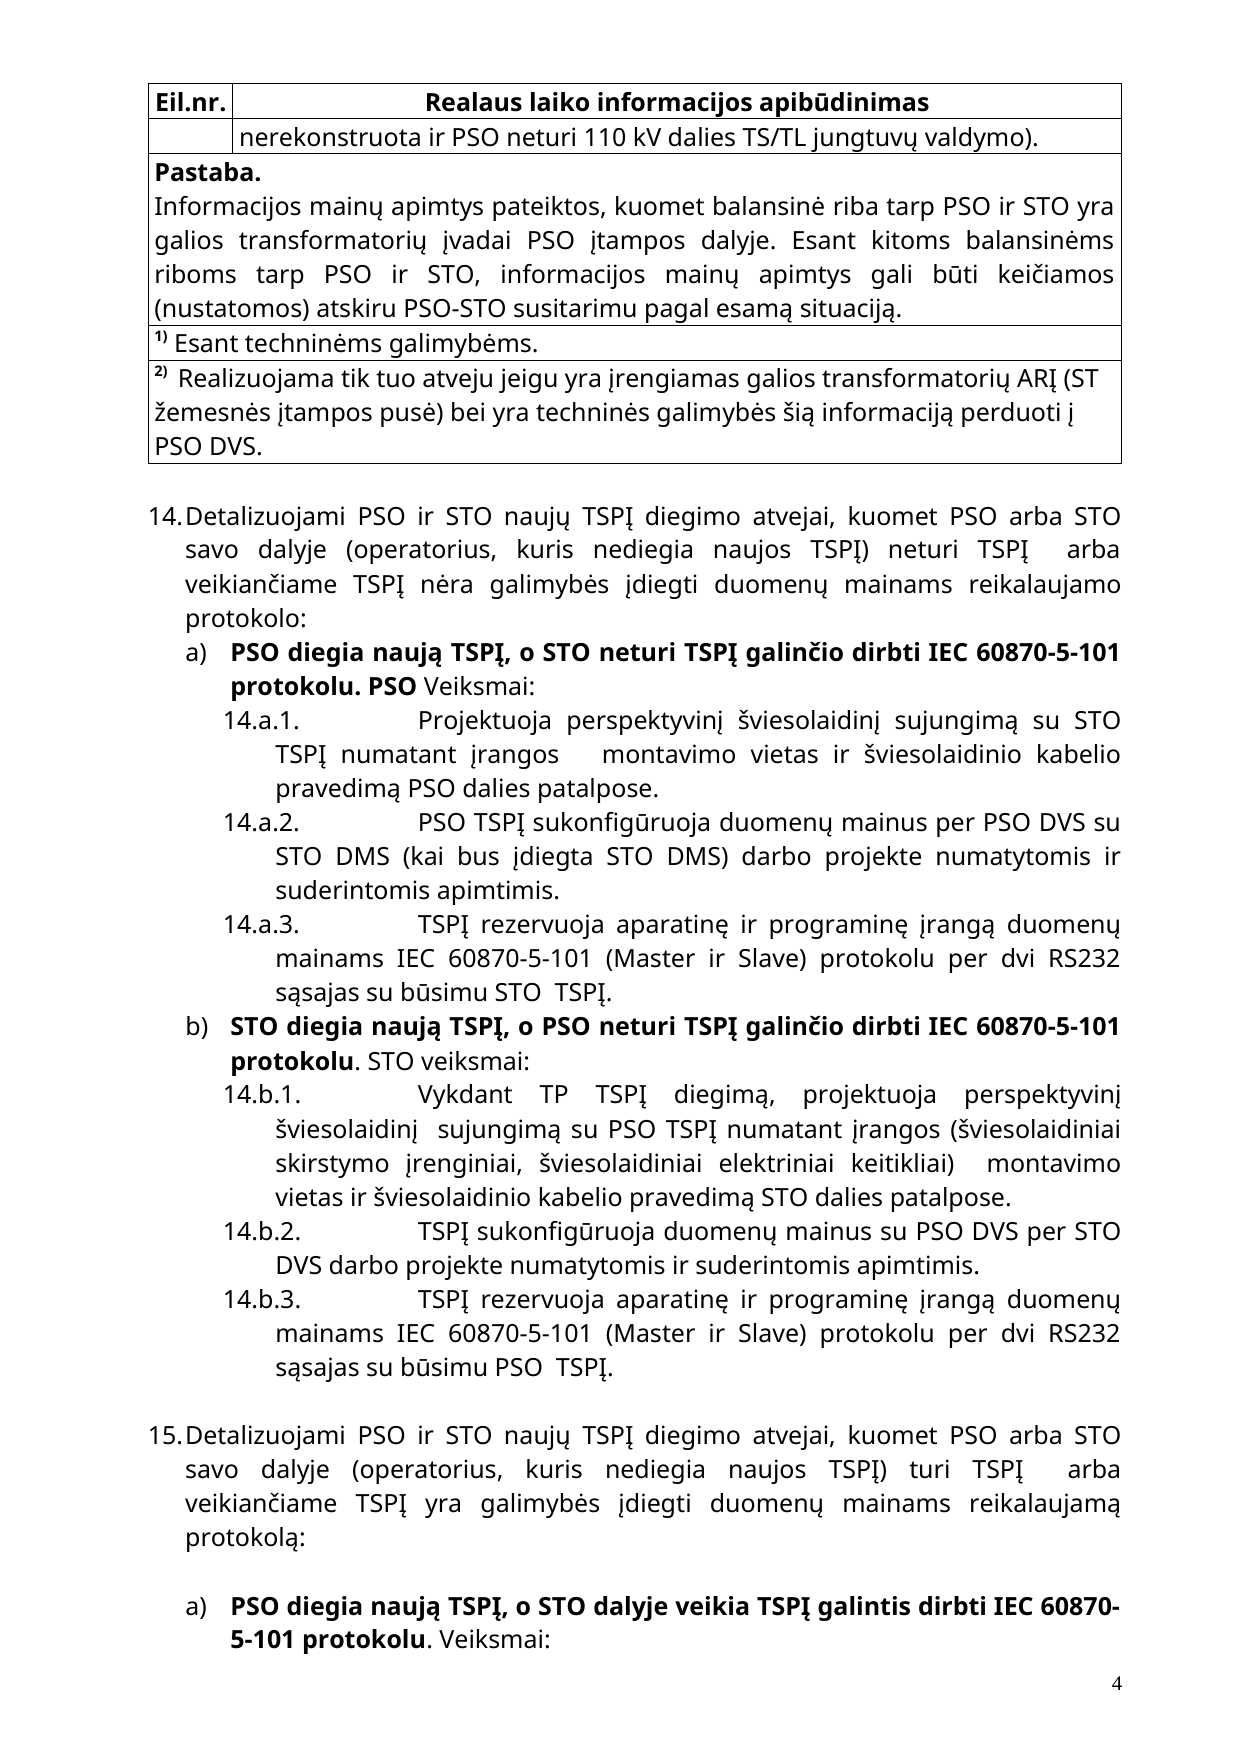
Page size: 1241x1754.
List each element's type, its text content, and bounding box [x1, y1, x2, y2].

table_cell 8. [149, 119, 232, 153]
list PSO diegia naują TSPĮ, o STO neturi TSPĮ galinčio dirbti IEC 60870-5-101 protokolu. PSO Veiksmai: [185, 634, 1122, 702]
list Projektuoja perspektyvinį šviesolaidinį sujungimą su STO TSPĮ numatant įrangos montavimo vietas ir šviesolaidinio kabelio pravedimą PSO dalies patalpose. [223, 702, 1122, 805]
list Detalizuojami PSO ir STO naujų TSPĮ diegimo atvejai, kuomet PSO arba STO savo dalyje (operatorius, kuris nediegia naujos TSPĮ) neturi TSPĮ arba veikiančiame TSPĮ nėra galimybės įdiegti duomenų mainams reikalaujamo protokolo: [148, 498, 1122, 634]
list STO diegia naują TSPĮ, o PSO neturi TSPĮ galinčio dirbti IEC 60870-5-101 protokolu. STO veiksmai: [185, 1009, 1122, 1077]
table_cell 2) Realizuojama tik tuo atveju jeigu yra įrengiamas galios transformatorių ARĮ (ST žemesnės įtampos pusė) bei yra techninės galimybės šią informaciją perduoti į PSO DVS. [149, 361, 1121, 463]
list TSPĮ rezervuoja aparatinę ir programinę įrangą duomenų mainams IEC 60870-5-101 (Master ir Slave) protokolu per dvi RS232 sąsajas su būsimu STO TSPĮ. [223, 907, 1122, 1009]
list Vykdant TP TSPĮ diegimą, projektuoja perspektyvinį šviesolaidinį sujungimą su PSO TSPĮ numatant įrangos (šviesolaidiniai skirstymo įrenginiai, šviesolaidiniai elektriniai keitikliai) montavimo vietas ir šviesolaidinio kabelio pravedimą STO dalies patalpose. [223, 1077, 1122, 1213]
table_header Realaus laiko informacijos apibūdinimas [233, 84, 1121, 118]
table_cell 1) Esant techninėms galimybėms. [149, 326, 1121, 360]
list PSO TSPĮ sukonfigūruoja duomenų mainus per PSO DVS su STO DMS (kai bus įdiegta STO DMS) darbo projekte numatytomis ir suderintomis apimtimis. [223, 805, 1122, 907]
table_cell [233, 119, 1121, 153]
table_cell Pastaba. Informacijos mainų apimtys pateiktos, kuomet balansinė riba tarp PSO ir STO yra galios transformatorių įvadai PSO įtampos dalyje. Esant kitoms balansinėms riboms tarp PSO ir STO, informacijos mainų apimtys gali būti keičiamos (nustatomos) atskiru PSO-STO susitarimu pagal esamą situaciją. [149, 154, 1121, 325]
list TSPĮ sukonfigūruoja duomenų mainus su PSO DVS per STO DVS darbo projekte numatytomis ir suderintomis apimtimis. [223, 1213, 1122, 1282]
list Detalizuojami PSO ir STO naujų TSPĮ diegimo atvejai, kuomet PSO arba STO savo dalyje (operatorius, kuris nediegia naujos TSPĮ) turi TSPĮ arba veikiančiame TSPĮ yra galimybės įdiegti duomenų mainams reikalaujamą protokolą: [148, 1418, 1122, 1554]
table_header Eil.nr. [149, 84, 232, 118]
list PSO diegia naują TSPĮ, o STO dalyje veikia TSPĮ galintis dirbti IEC 60870-5-101 protokolu. Veiksmai: [185, 1588, 1122, 1656]
list TSPĮ rezervuoja aparatinę ir programinę įrangą duomenų mainams IEC 60870-5-101 (Master ir Slave) protokolu per dvi RS232 sąsajas su būsimu PSO TSPĮ. [223, 1282, 1122, 1384]
